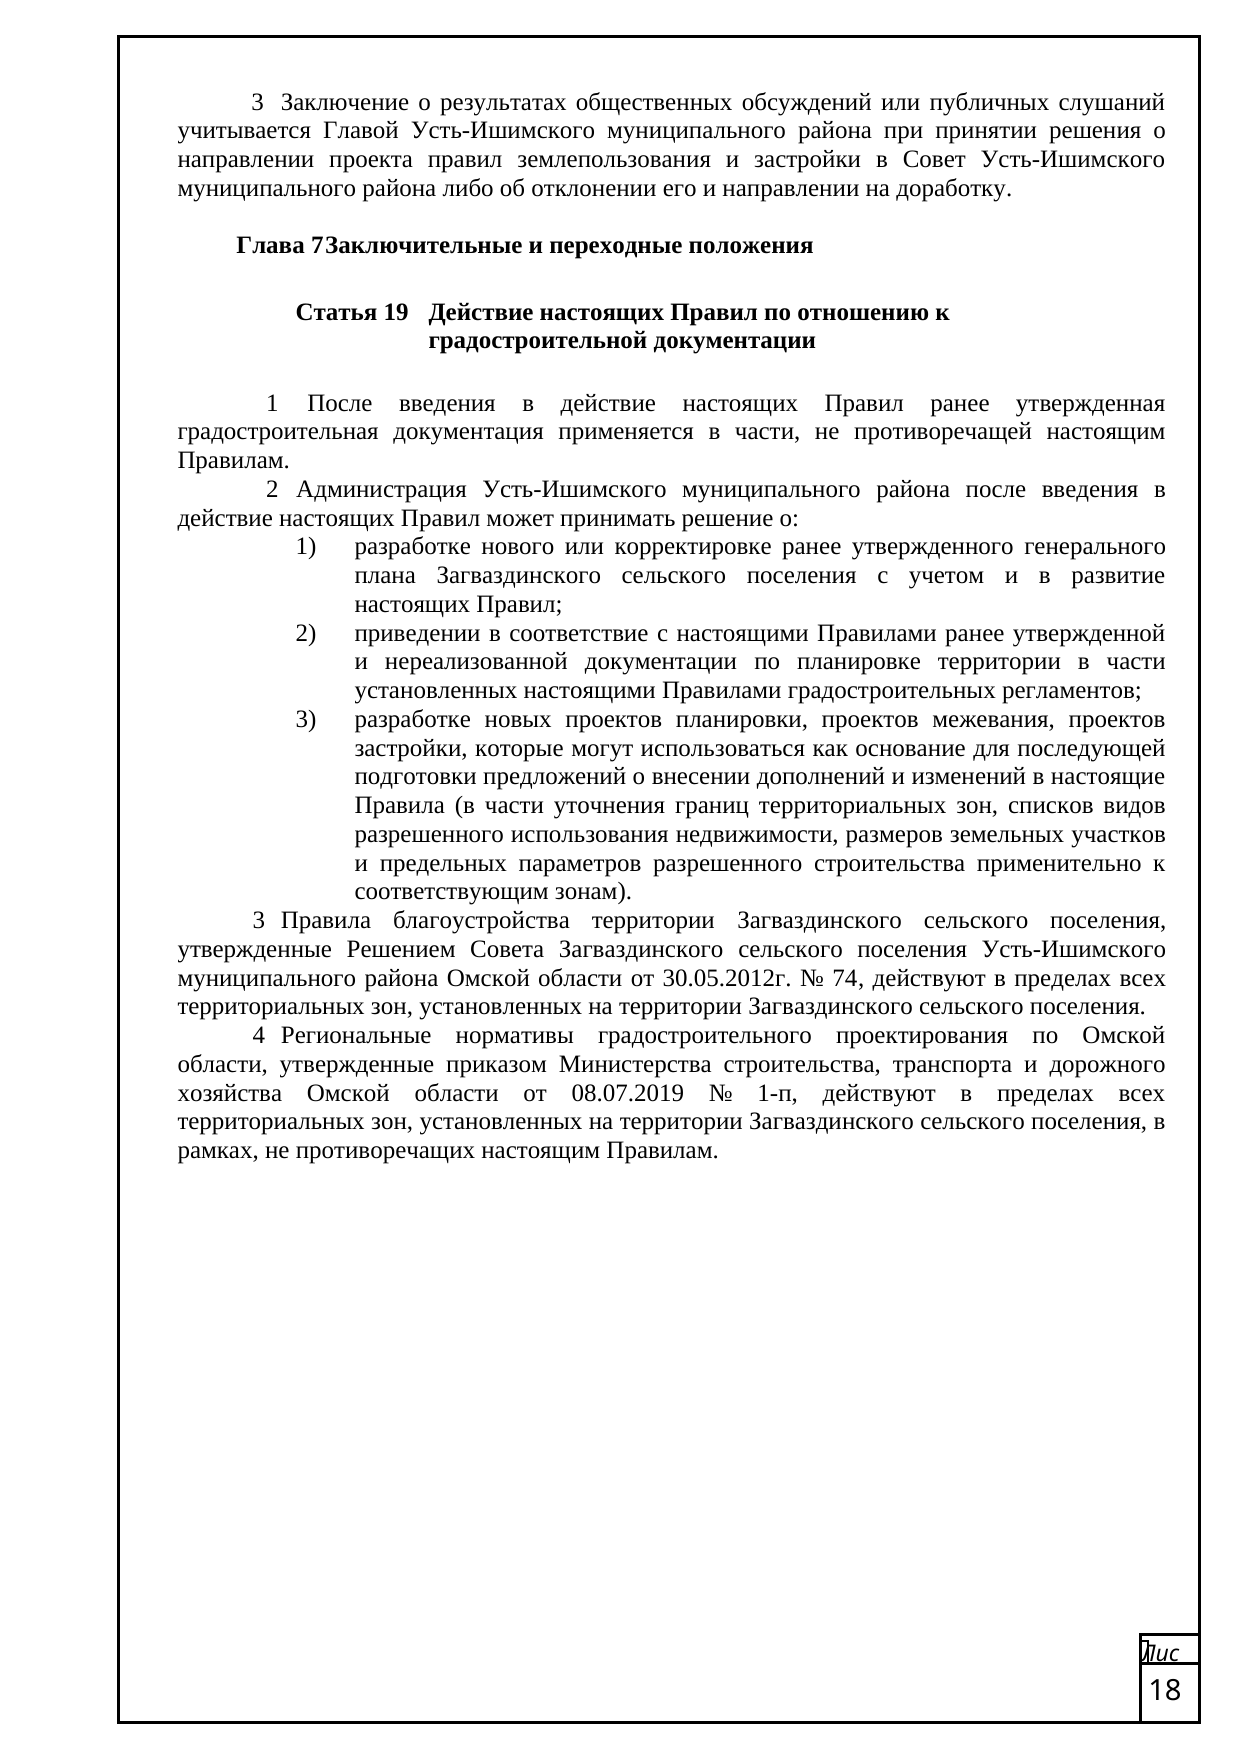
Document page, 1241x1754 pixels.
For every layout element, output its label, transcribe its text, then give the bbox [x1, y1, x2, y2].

text 3 Правила благоустройства территории Загваздинского сельского поселения, утвержденные Решением Совета Загваздинского сельского поселения Усть-Ишимского муниципального района Омской области от 30.05.2012г. № 74, действуют в пределах всех территориальных зон, установленных на территории Загваздинского сельского поселения. [177, 905, 1166, 1020]
text 2) приведении в соответствие с настоящими Правилами ранее утвержденной и нереализованной документации по планировке территории в части установленных настоящими Правилами градостроительных регламентов; [295, 618, 1166, 704]
text 1) разработке нового или корректировке ранее утвержденного генерального плана Загваздинского сельского поселения с учетом и в развитие настоящих Правил; [295, 531, 1166, 618]
text 2 Администрация Усть-Ишимского муниципального района после введения в действие настоящих Правил может принимать решение о: [177, 474, 1166, 531]
subtitle Глава 7 Заключительные и переходные положения [177, 230, 1166, 259]
text 3) разработке новых проектов планировки, проектов межевания, проектов застройки, которые могут использоваться как основание для последующей подготовки предложений о внесении дополнений и изменений в настоящие Правила (в части уточнения границ территориальных зон, списков видов разрешенного использования недвижимости, размеров земельных участков и предельных параметров разрешенного строительства применительно к соответствующим зонам). [295, 704, 1166, 905]
subtitle Статья 19 Действие настоящих Правил по отношению к градостроительной документации [295, 297, 1166, 354]
text 4 Региональные нормативы градостроительного проектирования по Омской области, утвержденные приказом Министерства строительства, транспорта и дорожного хозяйства Омской области от 08.07.2019 № 1-п, действуют в пределах всех территориальных зон, установленных на территории Загваздинского сельского поселения, в рамках, не противоречащих настоящим Правилам. [177, 1020, 1166, 1164]
text 1 После введения в действие настоящих Правил ранее утвержденная градостроительная документация применяется в части, не противоречащей настоящим Правилам. [177, 388, 1166, 474]
text 3 Заключение о результатах общественных обсуждений или публичных слушаний учитывается Главой Усть-Ишимского муниципального района при принятии решения о направлении проекта правил землепользования и застройки в Совет Усть-Ишимского муниципального района либо об отклонении его и направлении на доработку. [177, 87, 1166, 202]
